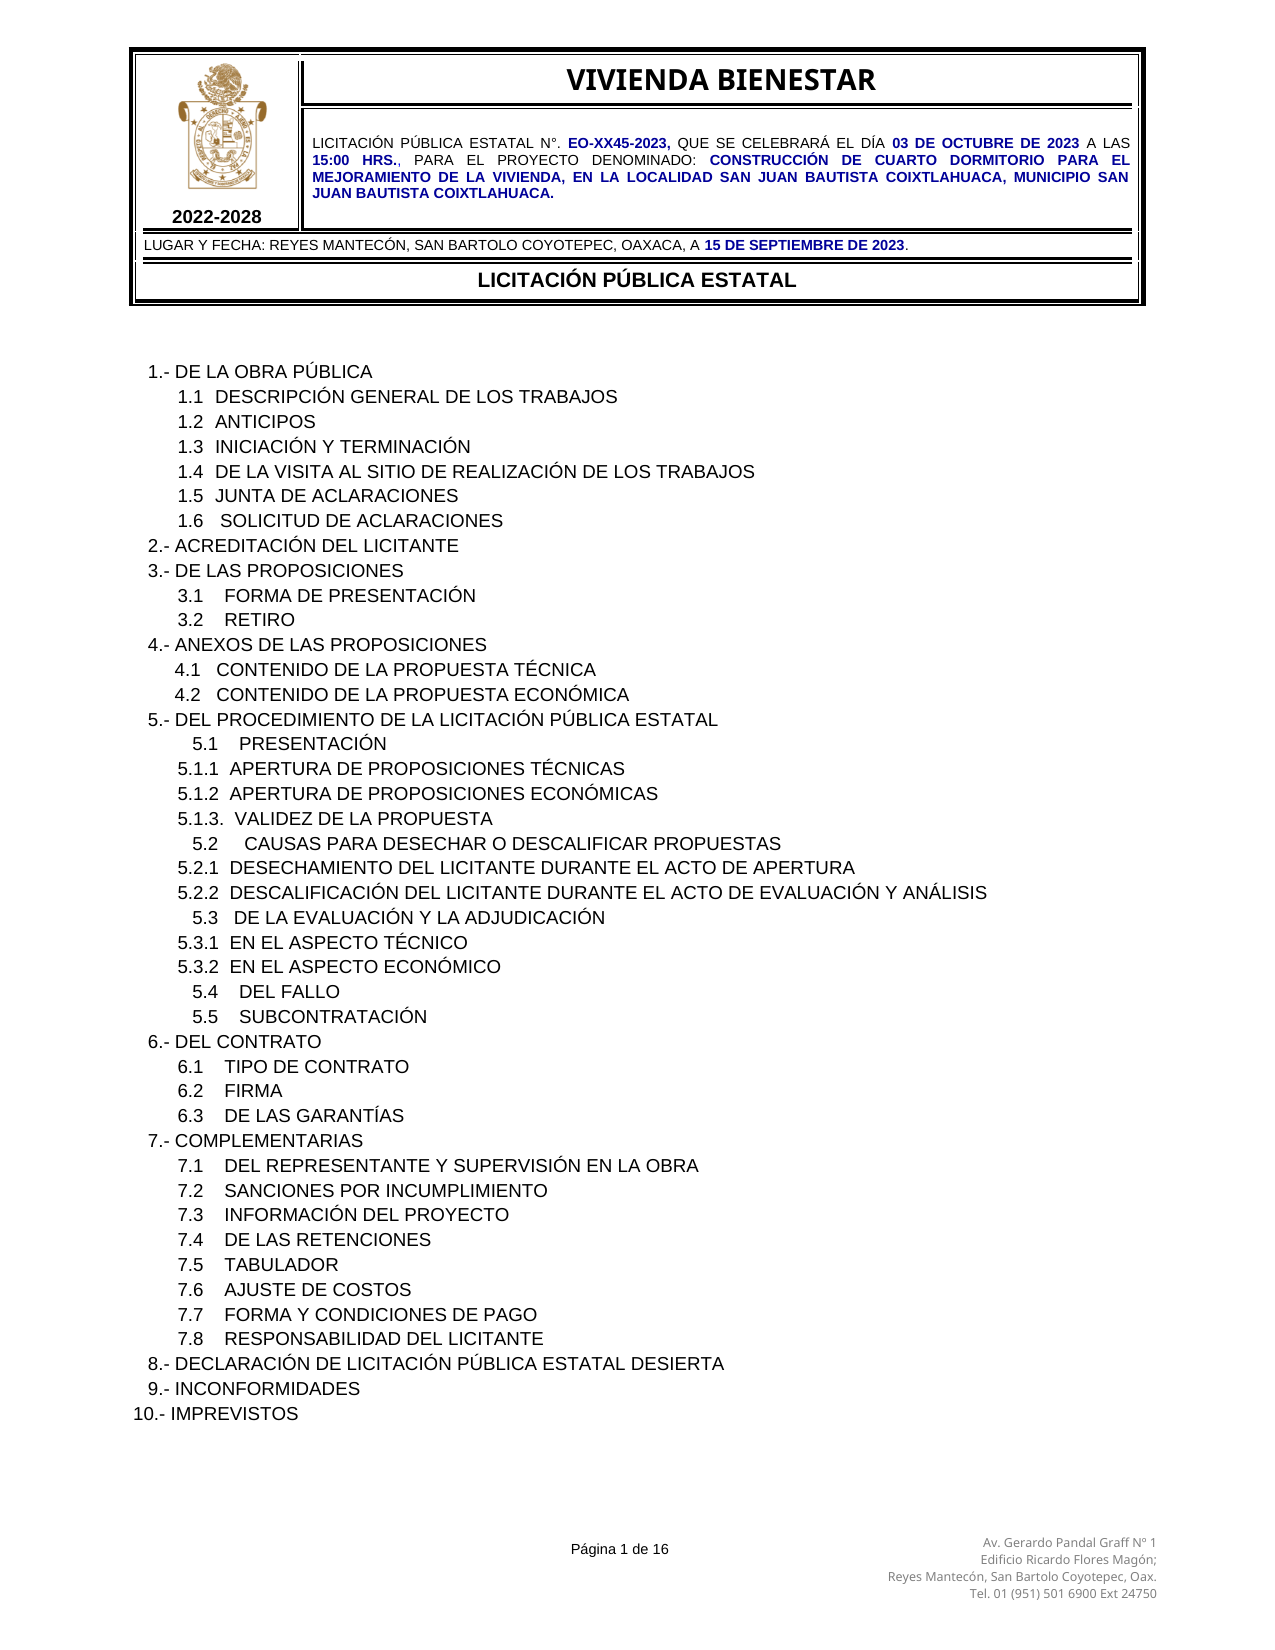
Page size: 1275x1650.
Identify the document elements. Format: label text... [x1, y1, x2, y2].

text 5.3.1 EN EL ASPECTO TÉCNICO [177, 931, 1152, 953]
text 7.6 AJUSTE DE COSTOS [177, 1278, 1152, 1300]
text 5.5 SUBCONTRATACIÓN [192, 1006, 1152, 1027]
text 8.- DECLARACIÓN DE LICITACIÓN PÚBLICA ESTATAL DESIERTA [148, 1353, 1152, 1374]
text 5.1.3. VALIDEZ DE LA PROPUESTA [177, 807, 1152, 829]
list DESCRIPCIÓN GENERAL DE LOS TRABAJOS [177, 386, 1152, 408]
list JUNTA DE ACLARACIONES [177, 485, 1152, 507]
text 5.2.1 DESECHAMIENTO DEL LICITANTE DURANTE EL ACTO DE APERTURA [177, 857, 1152, 879]
text 9.- INCONFORMIDADES [148, 1378, 1152, 1399]
text 1.- DE LA OBRA PÚBLICA [148, 361, 1152, 383]
text 5.3 DE LA EVALUACIÓN Y LA ADJUDICACIÓN [192, 907, 1152, 928]
list SOLICITUD DE ACLARACIONES [177, 510, 1152, 532]
text 2.- ACREDITACIÓN DEL LICITANTE [148, 535, 1152, 556]
text 7.3 INFORMACIÓN DEL PROYECTO [177, 1204, 1152, 1226]
picture [172, 59, 269, 188]
text 7.- COMPLEMENTARIAS [148, 1130, 1152, 1151]
text 7.8 RESPONSABILIDAD DEL LICITANTE [177, 1328, 1152, 1350]
text 7.2 SANCIONES POR INCUMPLIMIENTO [177, 1179, 1152, 1201]
text 5.1.1 APERTURA DE PROPOSICIONES TÉCNICAS [177, 758, 1152, 779]
text 3.2 RETIRO [177, 609, 1152, 631]
text 7.5 TABULADOR [177, 1254, 1152, 1275]
list INICIACIÓN Y TERMINACIÓN [177, 436, 1152, 457]
text 3.- DE LAS PROPOSICIONES [148, 559, 1152, 581]
text 5.1.2 APERTURA DE PROPOSICIONES ECONÓMICAS [177, 783, 1152, 804]
text 6.- DEL CONTRATO [148, 1031, 1152, 1052]
text 10.- IMPREVISTOS [133, 1402, 1152, 1424]
text 7.1 DEL REPRESENTANTE Y SUPERVISIÓN EN LA OBRA [177, 1154, 1152, 1176]
text 5.4 DEL FALLO [192, 981, 1152, 1003]
text 5.1 PRESENTACIÓN [192, 733, 1152, 755]
list ANTICIPOS [177, 411, 1152, 432]
text 5.3.2 EN EL ASPECTO ECONÓMICO [177, 956, 1152, 978]
list DE LA VISITA AL SITIO DE REALIZACIÓN DE LOS TRABAJOS [177, 460, 1152, 482]
text 3.1 FORMA DE PRESENTACIÓN [177, 584, 1152, 606]
text 4.1 CONTENIDO DE LA PROPUESTA TÉCNICA [133, 659, 1152, 680]
text 7.7 FORMA Y CONDICIONES DE PAGO [177, 1303, 1152, 1325]
text 4.- ANEXOS DE LAS PROPOSICIONES [148, 634, 1152, 656]
text 7.4 DE LAS RETENCIONES [177, 1229, 1152, 1251]
text 6.2 FIRMA [177, 1080, 1152, 1102]
text 4.2 CONTENIDO DE LA PROPUESTA ECONÓMICA [133, 683, 1152, 705]
text 5.- DEL PROCEDIMIENTO DE LA LICITACIÓN PÚBLICA ESTATAL [148, 708, 1152, 730]
text 5.2.2 DESCALIFICACIÓN DEL LICITANTE DURANTE EL ACTO DE EVALUACIÓN Y ANÁLISIS [177, 882, 1152, 903]
text 6.3 DE LAS GARANTÍAS [177, 1105, 1152, 1127]
text 5.2 CAUSAS PARA DESECHAR O DESCALIFICAR PROPUESTAS [192, 832, 1152, 854]
text 6.1 TIPO DE CONTRATO [177, 1055, 1152, 1077]
